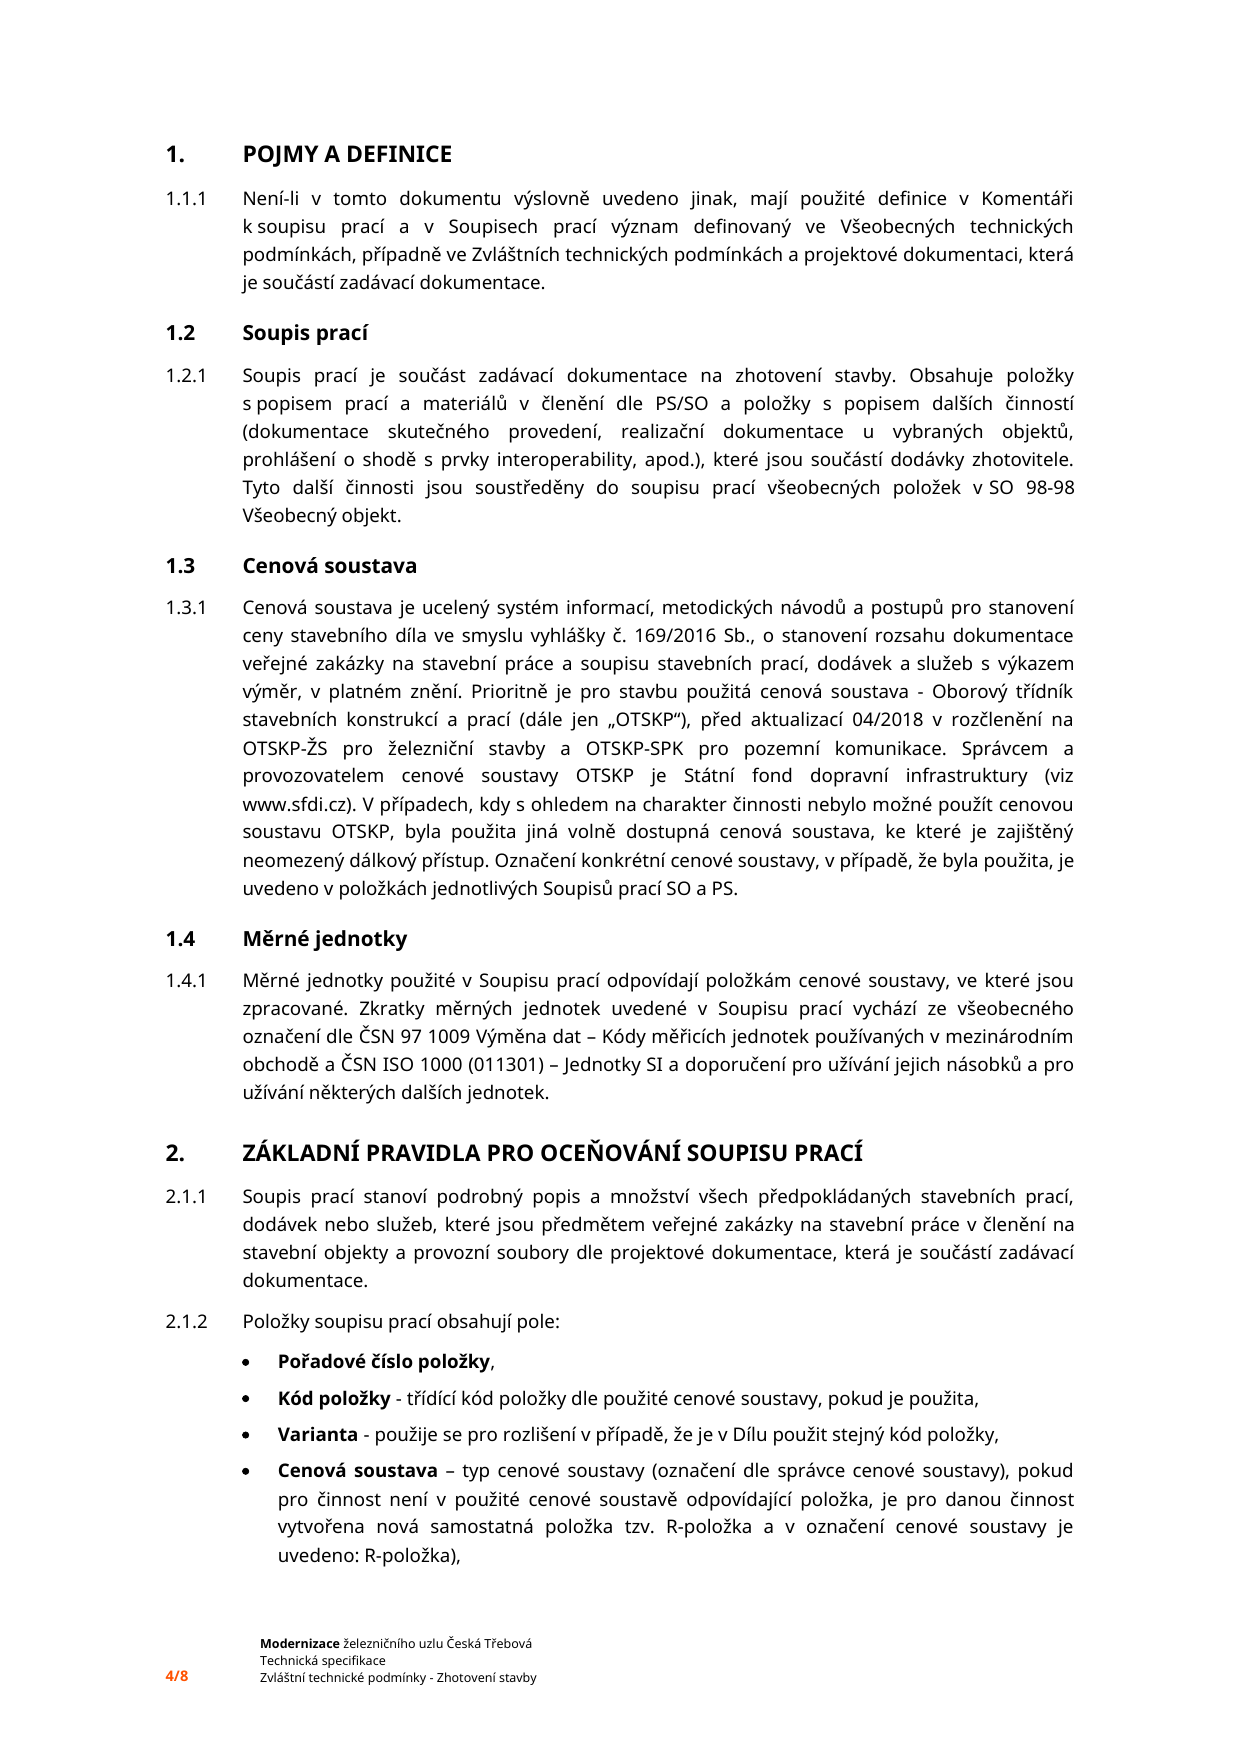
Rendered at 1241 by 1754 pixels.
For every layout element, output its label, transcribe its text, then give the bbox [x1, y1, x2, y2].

text ZÁKLADNÍ PRAVIDLA PRO OCEŇOVÁNÍ SOUPISU PRACÍ [165, 1137, 1075, 1168]
text Měrné jednotky [165, 924, 1075, 952]
text Není-li v tomto dokumentu výslovně uvedeno jinak, mají použité definice v Komentáři k soupisu prací a v Soupisech prací význam definovaný ve Všeobecných technických podmínkách, případně ve Zvláštních technických podmínkách a projektové dokumentaci, která je součástí zadávací dokumentace. [165, 185, 1075, 295]
text Kód položky - třídící kód položky dle použité cenové soustavy, pokud je použita, [242, 1385, 1075, 1411]
text Varianta - použije se pro rozlišení v případě, že je v Dílu použit stejný kód položky, [242, 1421, 1075, 1447]
text Soupis prací stanoví podrobný popis a množství všech předpokládaných stavebních prací, dodávek nebo služeb, které jsou předmětem veřejné zakázky na stavební práce v členění na stavební objekty a provozní soubory dle projektové dokumentace, která je součástí zadávací dokumentace. [165, 1184, 1075, 1293]
text Cenová soustava je ucelený systém informací, metodických návodů a postupů pro stanovení ceny stavebního díla ve smyslu vyhlášky č. 169/2016 Sb., o stanovení rozsahu dokumentace veřejné zakázky na stavební práce a soupisu stavebních prací, dodávek a služeb s výkazem výměr, v platném znění. Prioritně je pro stavbu použitá cenová soustava - Oborový třídník stavebních konstrukcí a prací (dále jen „OTSKP“), před aktualizací 04/2018 v rozčlenění na OTSKP-ŽS pro železniční stavby a OTSKP-SPK pro pozemní komunikace. Správcem a provozovatelem cenové soustavy OTSKP je Státní fond dopravní infrastruktury (viz www.sfdi.cz). V případech, kdy s ohledem na charakter činnosti nebylo možné použít cenovou soustavu OTSKP, byla použita jiná volně dostupná cenová soustava, ke které je zajištěný neomezený dálkový přístup. Označení konkrétní cenové soustavy, v případě, že byla použita, je uvedeno v položkách jednotlivých Soupisů prací SO a PS. [165, 595, 1075, 900]
text Soupis prací je součást zadávací dokumentace na zhotovení stavby. Obsahuje položky s popisem prací a materiálů v členění dle PS/SO a položky s popisem dalších činností (dokumentace skutečného provedení, realizační dokumentace u vybraných objektů, prohlášení o shodě s prvky interoperability, apod.), které jsou součástí dodávky zhotovitele. Tyto další činnosti jsou soustředěny do soupisu prací všeobecných položek v SO 98-98 Všeobecný objekt. [165, 362, 1075, 528]
text Soupis prací [165, 318, 1075, 347]
text Položky soupisu prací obsahují pole: [165, 1308, 1075, 1334]
text Cenová soustava [165, 551, 1075, 579]
text Měrné jednotky použité v Soupisu prací odpovídají položkám cenové soustavy, ve které jsou zpracované. Zkratky měrných jednotek uvedené v Soupisu prací vychází ze všeobecného označení dle ČSN 97 1009 Výměna dat – Kódy měřicích jednotek používaných v mezinárodním obchodě a ČSN ISO 1000 (011301) – Jednotky SI a doporučení pro užívání jejich násobků a pro užívání některých dalších jednotek. [165, 967, 1075, 1105]
text Cenová soustava – typ cenové soustavy (označení dle správce cenové soustavy), pokud pro činnost není v použité cenové soustavě odpovídající položka, je pro danou činnost vytvořena nová samostatná položka tzv. R-položka a v označení cenové soustavy je uvedeno: R-položka), [242, 1458, 1075, 1567]
text POJMY A DEFINICE [165, 138, 1075, 170]
text Pořadové číslo položky, [242, 1349, 1075, 1374]
